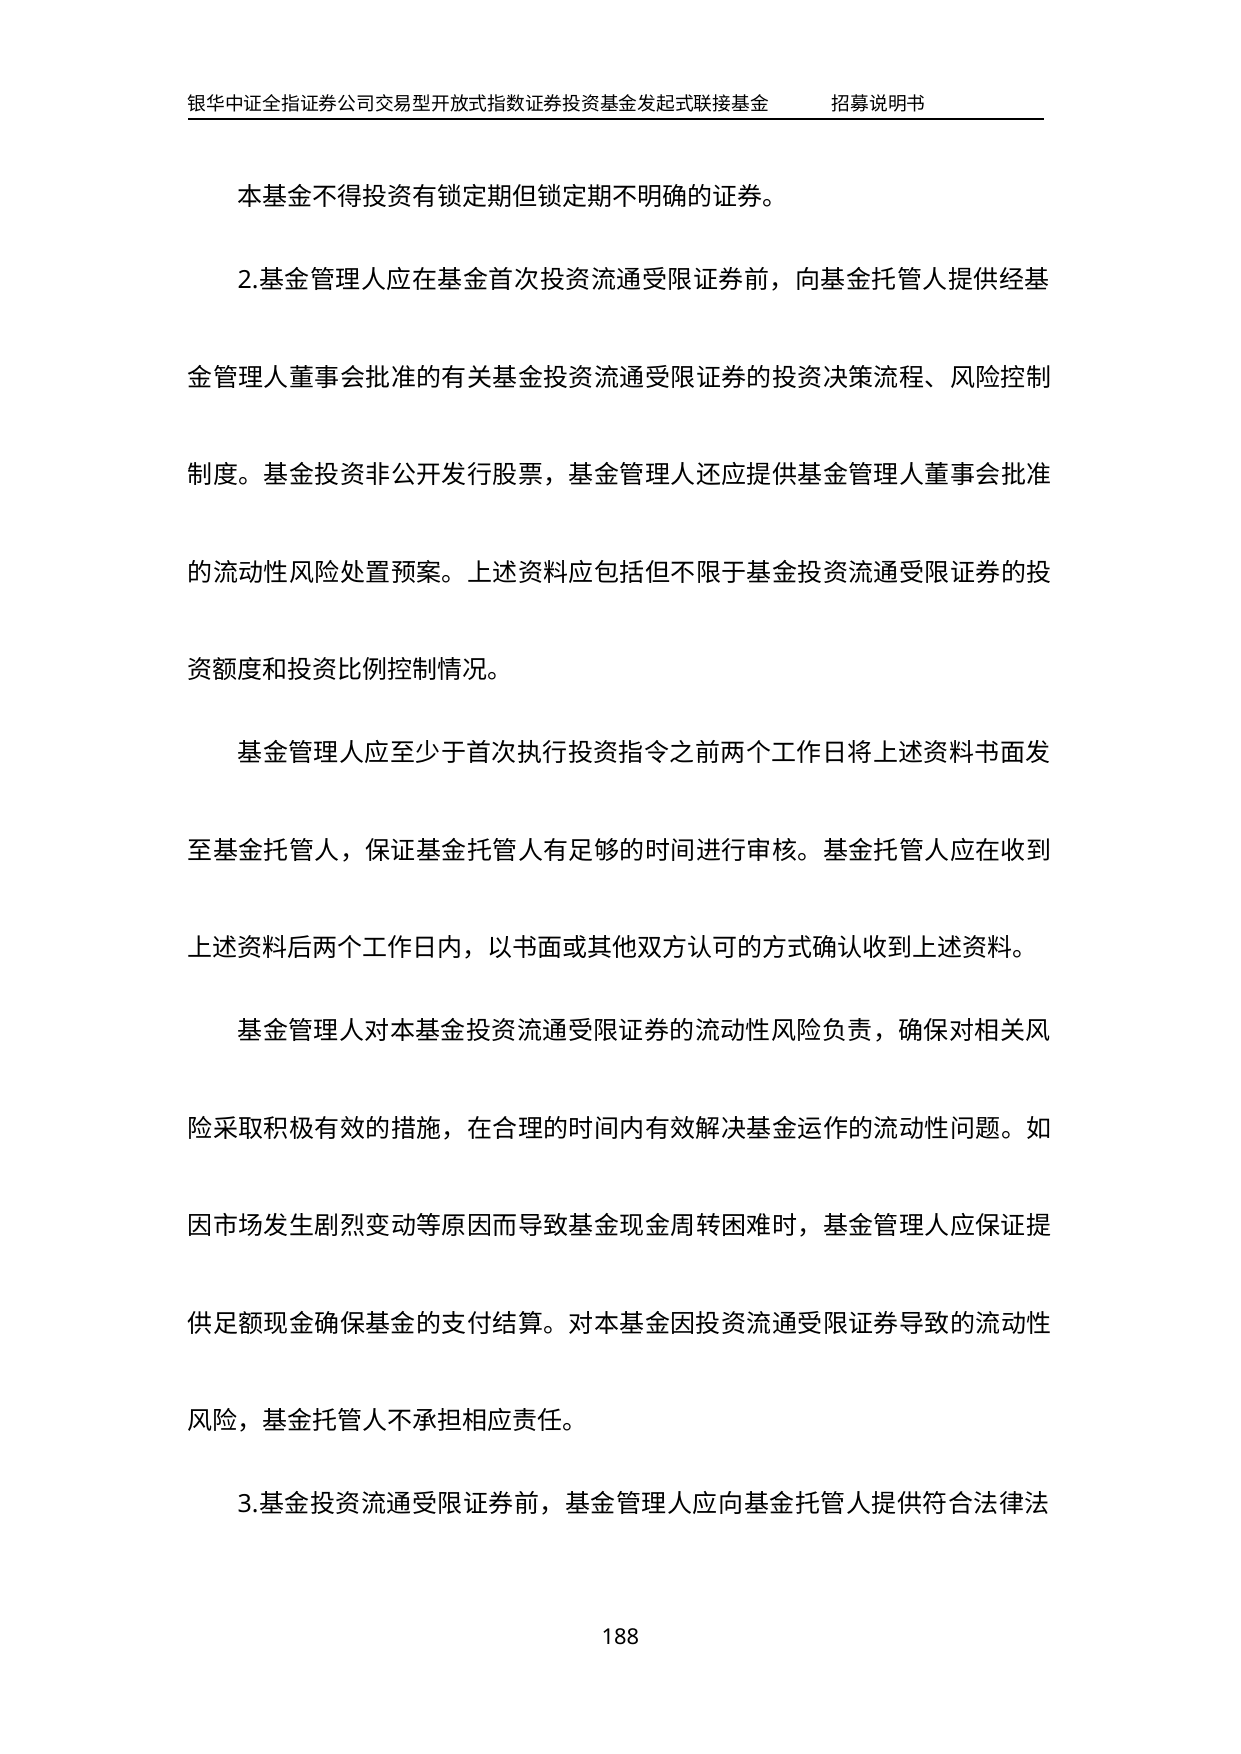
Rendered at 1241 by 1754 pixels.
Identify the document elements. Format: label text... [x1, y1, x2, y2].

text 基金管理人对本基金投资流通受限证券的流动性风险负责，确保对相关风险采取积极有效的措施，在合理的时间内有效解决基金运作的流动性问题。如因市场发生剧烈变动等原因而导致基金现金周转困难时，基金管理人应保证提供足额现金确保基金的支付结算。对本基金因投资流通受限证券导致的流动性风险，基金托管人不承担相应责任。 [187, 996, 1053, 1451]
text 2.基金管理人应在基金首次投资流通受限证券前，向基金托管人提供经基金管理人董事会批准的有关基金投资流通受限证券的投资决策流程、风险控制制度。基金投资非公开发行股票，基金管理人还应提供基金管理人董事会批准的流动性风险处置预案。上述资料应包括但不限于基金投资流通受限证券的投资额度和投资比例控制情况。 [187, 245, 1053, 700]
text 本基金不得投资有锁定期但锁定期不明确的证券。 [187, 162, 1053, 227]
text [187, 1469, 1053, 1534]
text 基金管理人应至少于首次执行投资指令之前两个工作日将上述资料书面发至基金托管人，保证基金托管人有足够的时间进行审核。基金托管人应在收到上述资料后两个工作日内，以书面或其他双方认可的方式确认收到上述资料。 [187, 718, 1053, 978]
